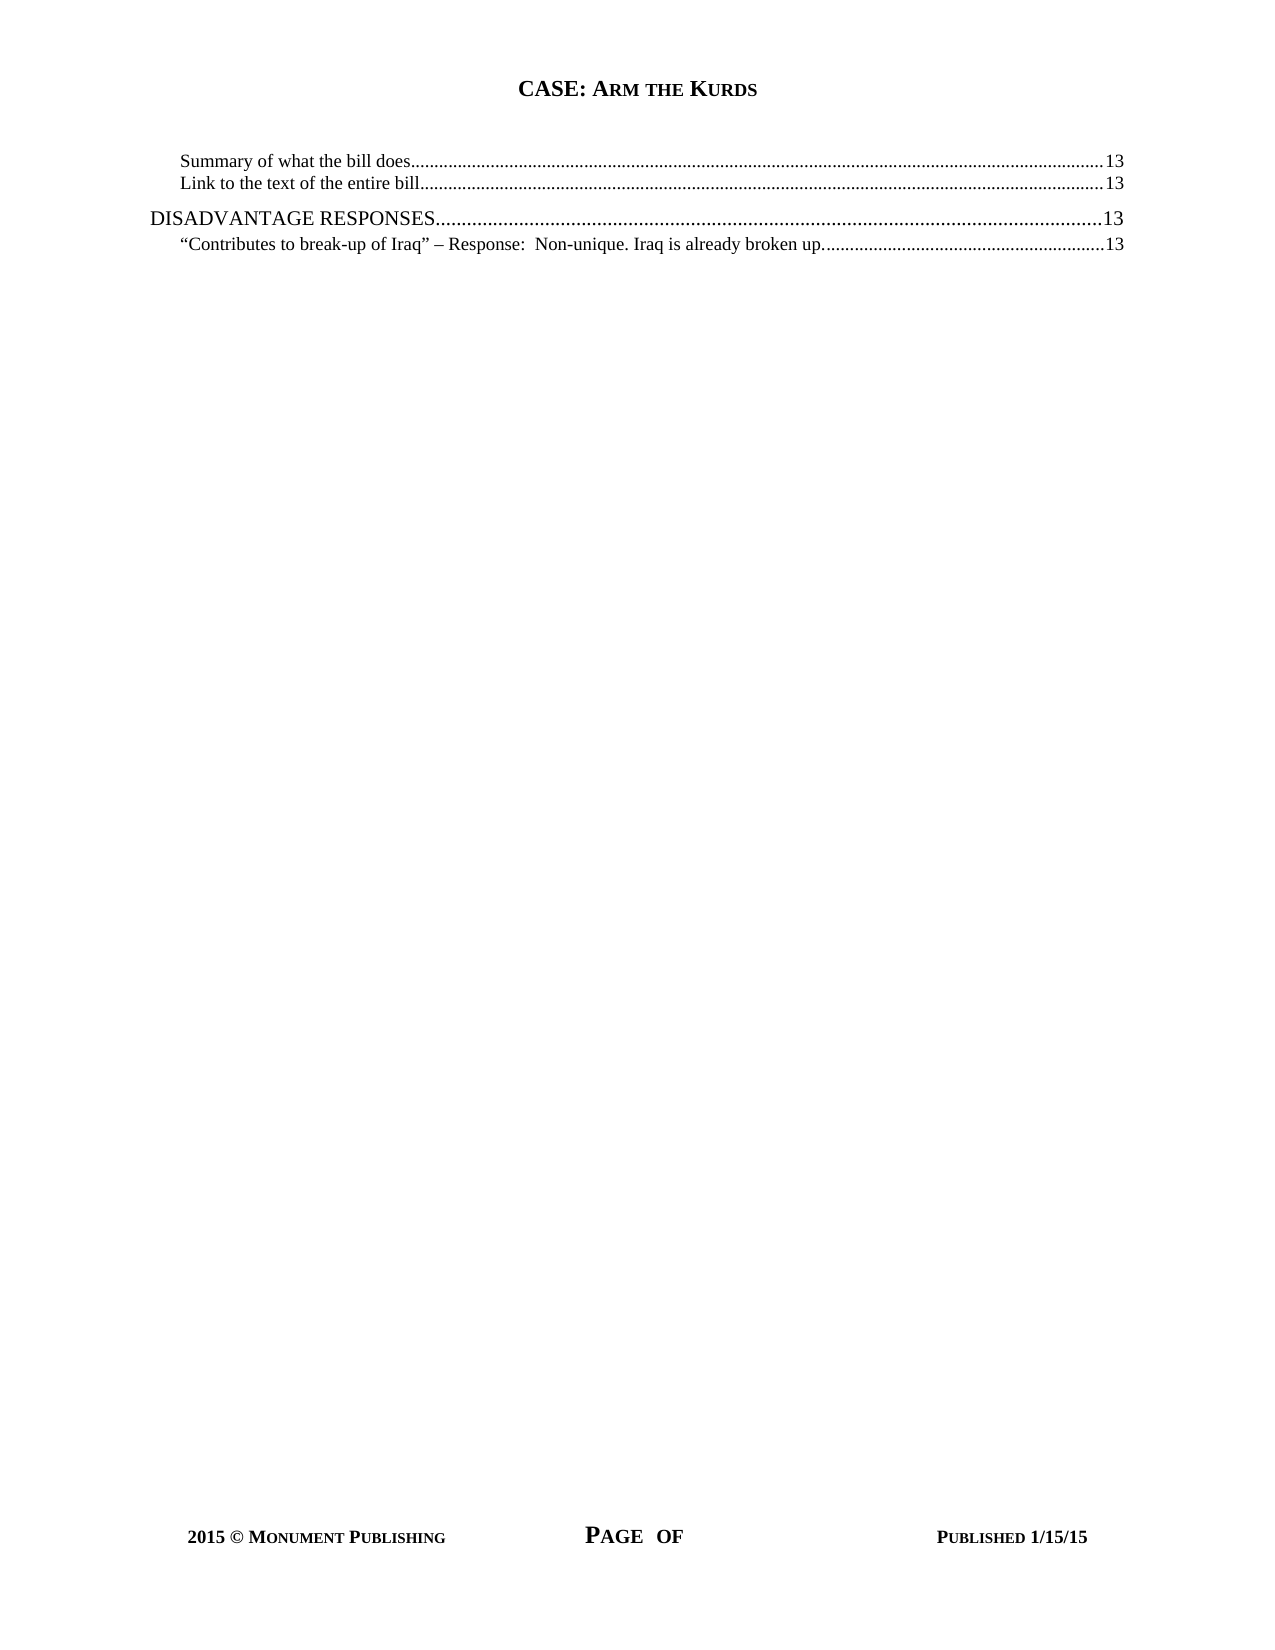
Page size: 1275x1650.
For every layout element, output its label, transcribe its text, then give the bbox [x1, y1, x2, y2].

text “Contributes to break-up of Iraq” – Response: Non-unique. Iraq is already broken up. 13 [180, 233, 1125, 255]
text DISADVANTAGE RESPONSES 13 [150, 206, 1125, 230]
text Summary of what the bill does 13 [180, 150, 1125, 172]
text Link to the text of the entire bill 13 [180, 172, 1125, 193]
